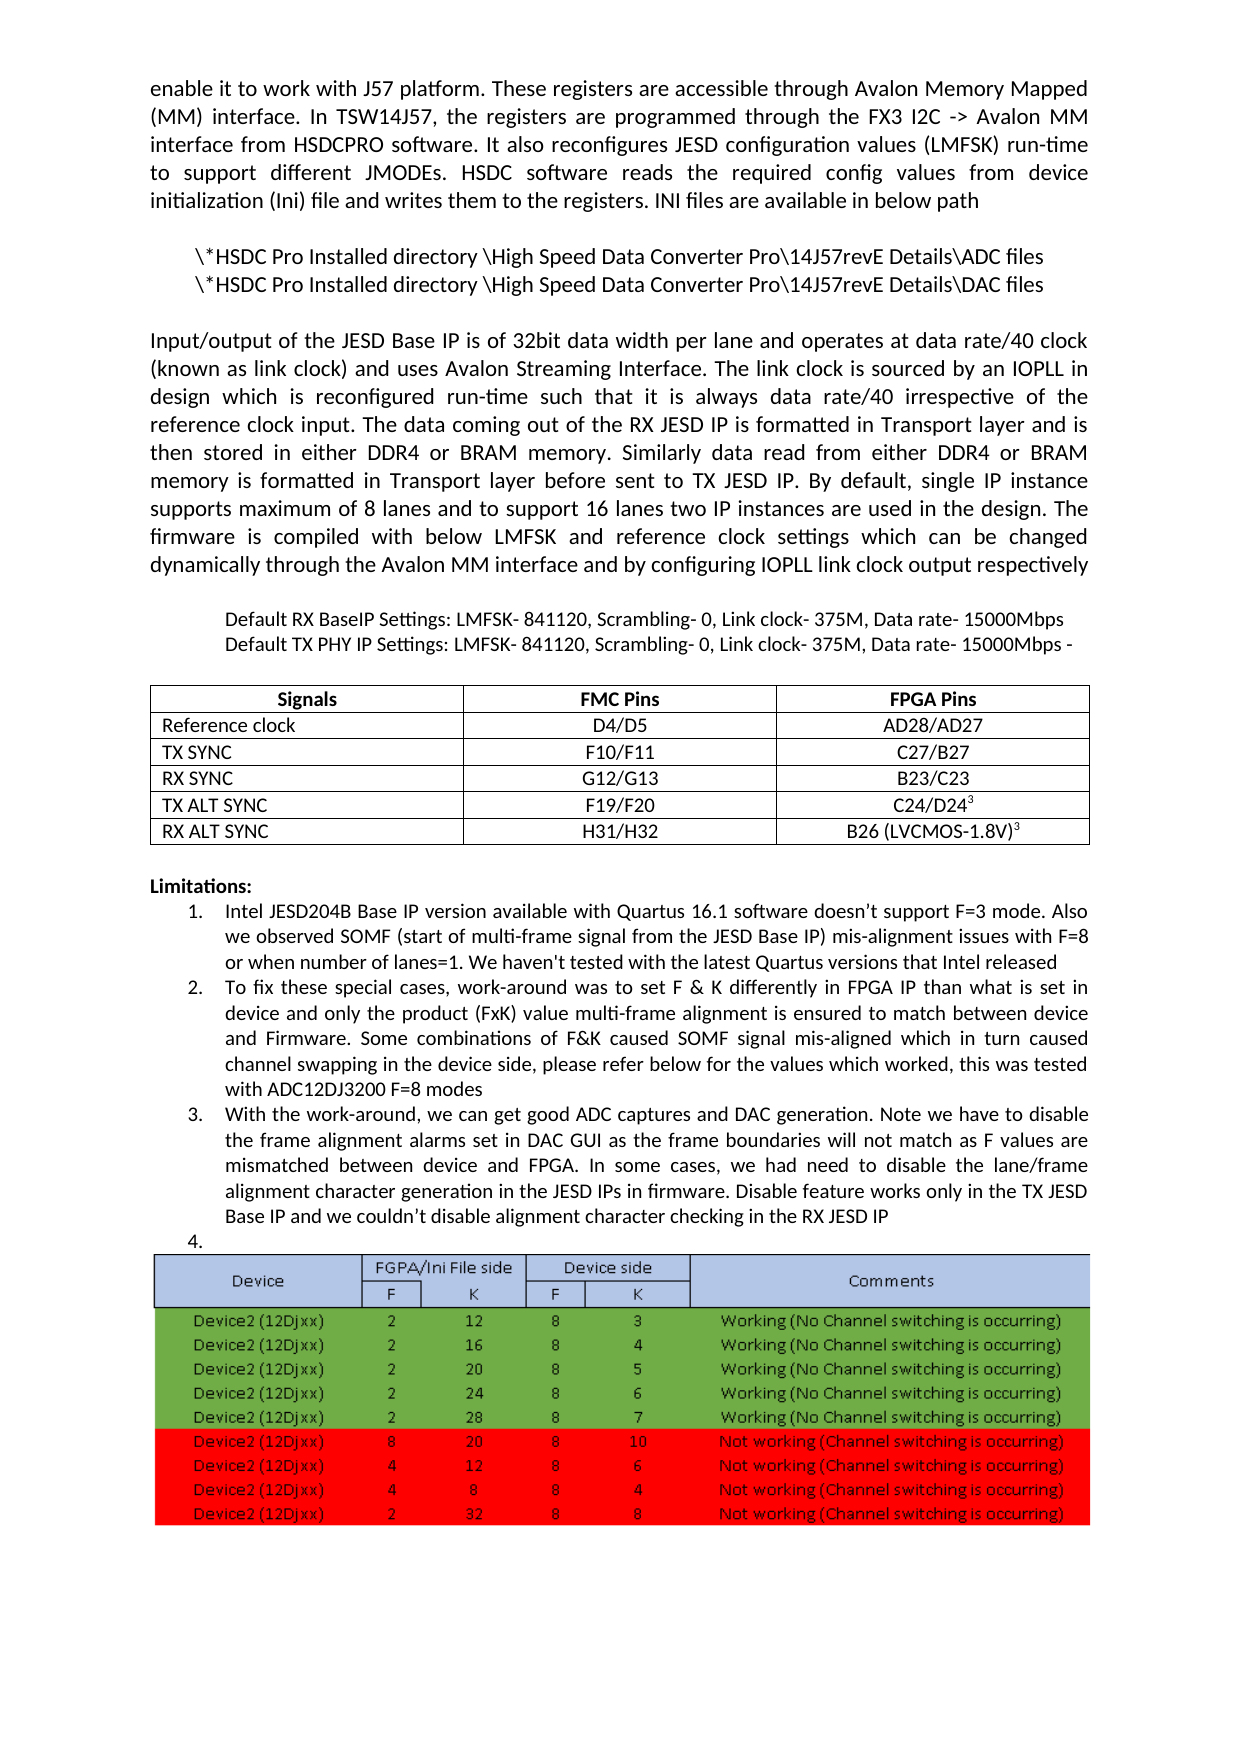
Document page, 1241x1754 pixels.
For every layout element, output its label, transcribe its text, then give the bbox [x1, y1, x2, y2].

table_header FMC Pins [464, 686, 776, 712]
table_cell AD28/AD27 [777, 713, 1089, 738]
picture [150, 1254, 1091, 1529]
table_cell H31/H32 [464, 819, 776, 844]
text Limitations: [150, 873, 1090, 898]
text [150, 74, 1090, 214]
text Default TX PHY IP Settings: LMFSK- 841120, Scrambling- 0, Link clock- 375M, Data rate- 15000Mbps - [150, 632, 1090, 657]
table_cell C27/B27 [777, 739, 1089, 764]
text \*HSDC Pro Installed directory \High Speed Data Converter Pro\14J57revE Details\DAC files [150, 270, 1090, 298]
table_cell TX SYNC [151, 739, 463, 764]
text \*HSDC Pro Installed directory \High Speed Data Converter Pro\14J57revE Details\ADC files [150, 242, 1090, 270]
table_cell C24/D243 [777, 792, 1089, 817]
table_cell F19/F20 [464, 792, 776, 817]
list To fix these special cases, work-around was to set F & K differently in FPGA IP than what is set in device and only the product (FxK) value multi-frame alignment is ensured to match between device and Firmware. Some combinations of F&K caused SOMF signal mis-aligned which in turn caused channel swapping in the device side, please refer below for the values which worked, this was tested with ADC12DJ3200 F=8 modes [187, 974, 1090, 1102]
table_header FPGA Pins [777, 686, 1089, 712]
table_cell D4/D5 [464, 713, 776, 738]
table_cell B26 (LVCMOS-1.8V)3 [777, 819, 1089, 844]
list With the work-around, we can get good ADC captures and DAC generation. Note we have to disable the frame alignment alarms set in DAC GUI as the frame boundaries will not match as F values are mismatched between device and FPGA. In some cases, we had need to disable the lane/frame alignment character generation in the JESD IPs in firmware. Disable feature works only in the TX JESD Base IP and we couldn’t disable alignment character checking in the RX JESD IP [187, 1102, 1090, 1229]
text Default RX BaseIP Settings: LMFSK- 841120, Scrambling- 0, Link clock- 375M, Data rate- 15000Mbps [150, 606, 1090, 632]
table_cell F10/F11 [464, 739, 776, 764]
table_cell RX ALT SYNC [151, 819, 463, 844]
table_cell Reference clock [151, 713, 463, 738]
text Input/output of the JESD Base IP is of 32bit data width per lane and operates at data rate/40 clock (known as link clock) and uses Avalon Streaming Interface. The link clock is sourced by an IOPLL in design which is reconfigured run-time such that it is always data rate/40 irrespective of the reference clock input. The data coming out of the RX JESD IP is formatted in Transport layer and is then stored in either DDR4 or BRAM memory. Similarly data read from either DDR4 or BRAM memory is formatted in Transport layer before sent to TX JESD IP. By default, single IP instance supports maximum of 8 lanes and to support 16 lanes two IP instances are used in the design. The firmware is compiled with below LMFSK and reference clock settings which can be changed dynamically through the Avalon MM interface and by configuring IOPLL link clock output respectively [150, 326, 1090, 578]
table_header Signals [151, 686, 463, 712]
table_cell TX ALT SYNC [151, 792, 463, 817]
list Intel JESD204B Base IP version available with Quartus 16.1 software doesn’t support F=3 mode. Also we observed SOMF (start of multi-frame signal from the JESD Base IP) mis-alignment issues with F=8 or when number of lanes=1. We haven't tested with the latest Quartus versions that Intel released [187, 898, 1090, 974]
table_cell RX SYNC [151, 766, 463, 791]
table_cell B23/C23 [777, 766, 1089, 791]
table_cell G12/G13 [464, 766, 776, 791]
